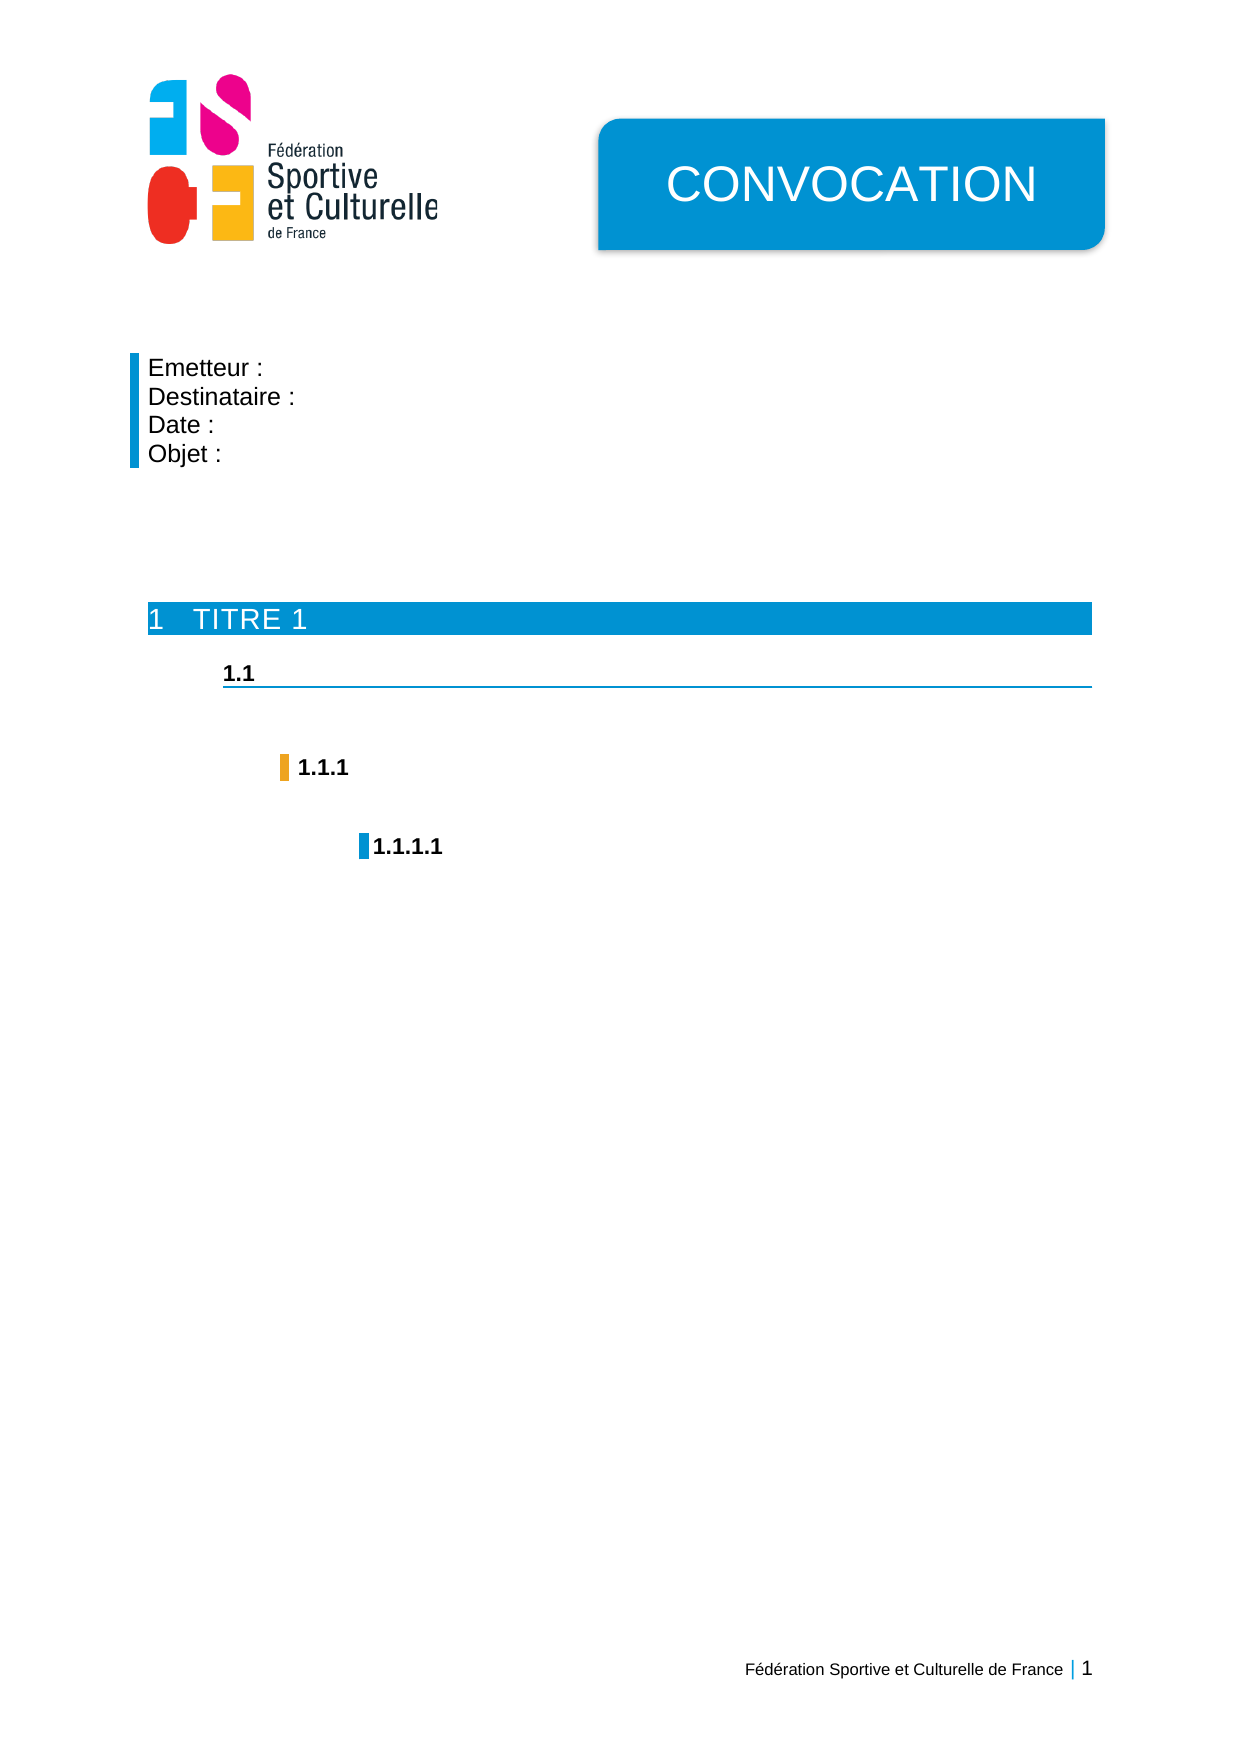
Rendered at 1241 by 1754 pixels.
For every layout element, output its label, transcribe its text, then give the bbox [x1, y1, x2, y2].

text Emetteur : Destinataire : Date : Objet : [139, 353, 1092, 468]
subtitle titre 1 [148, 602, 1092, 635]
